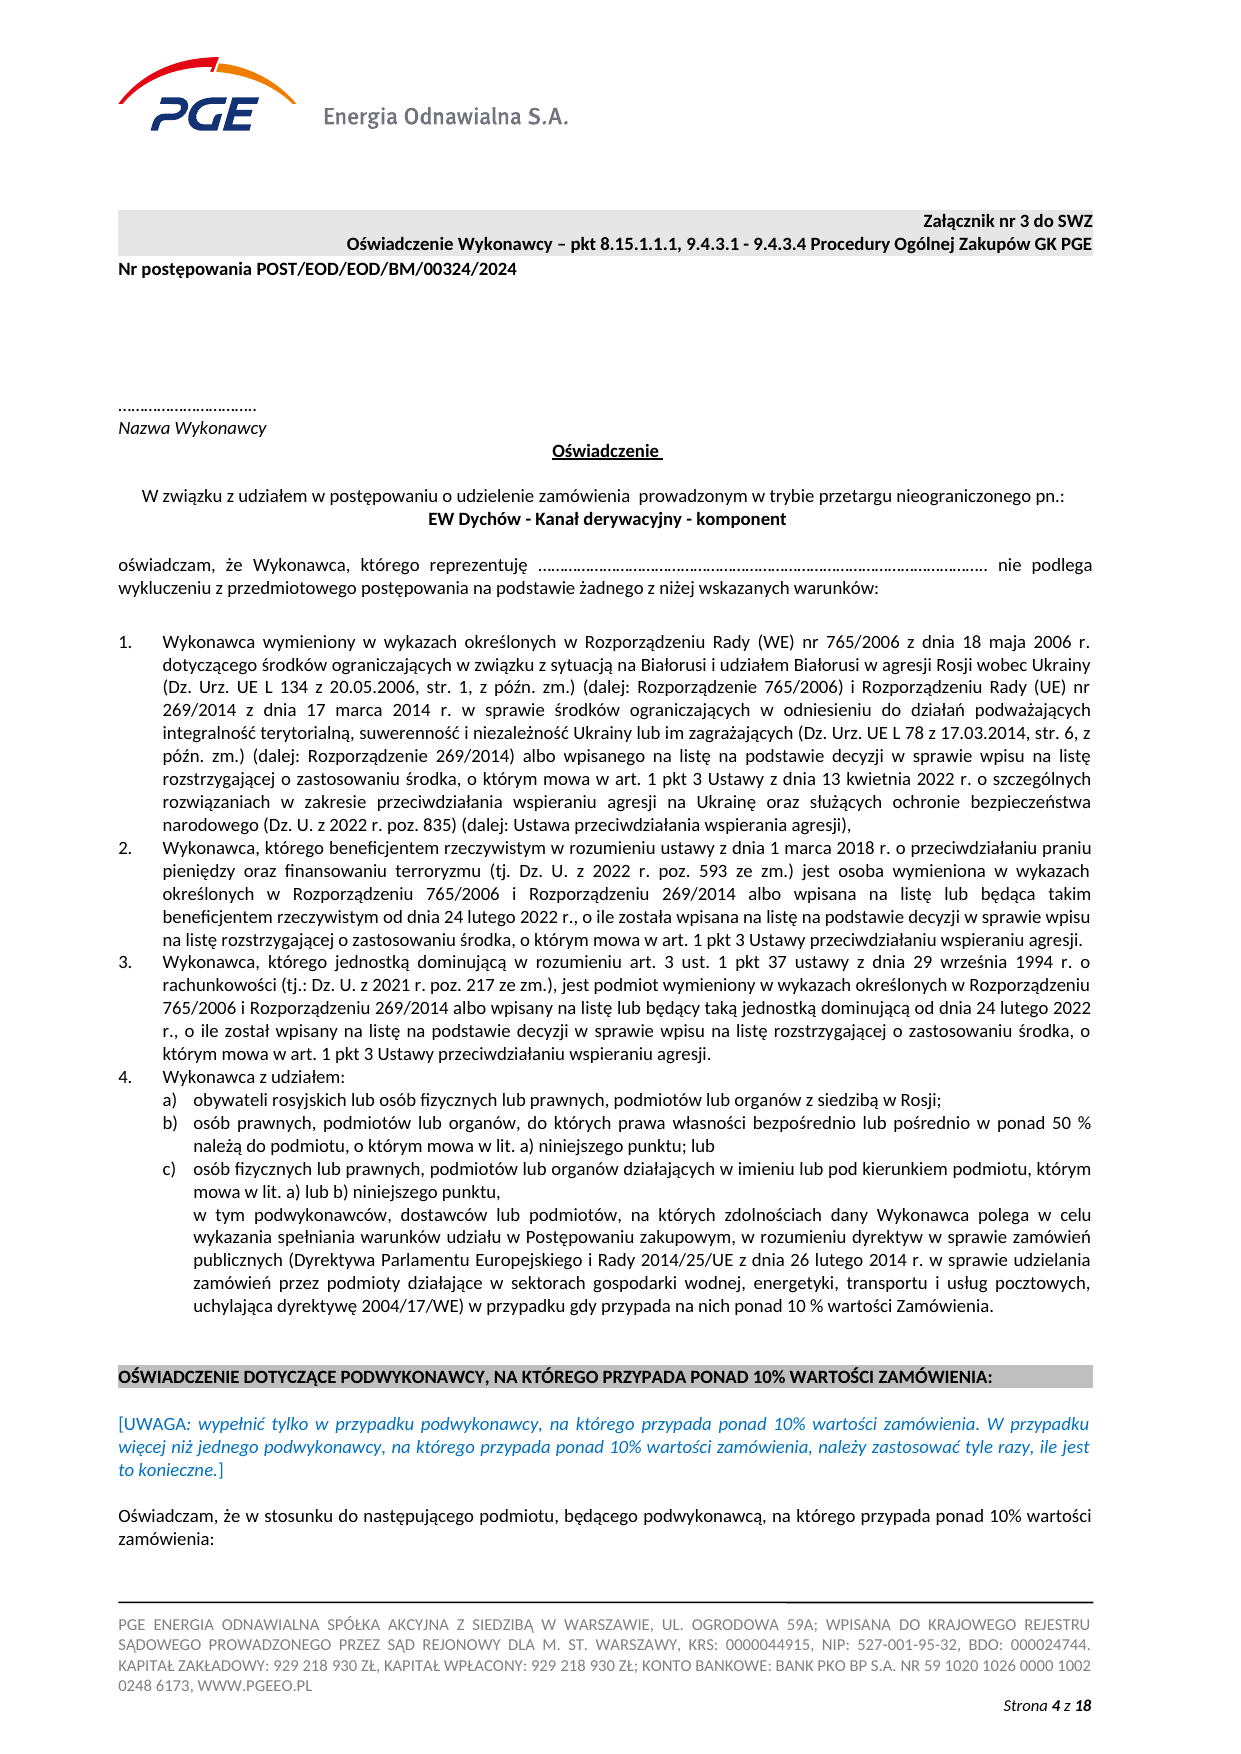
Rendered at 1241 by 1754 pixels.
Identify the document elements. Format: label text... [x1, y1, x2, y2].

text OŚWIADCZENIE DOTYCZĄCE PODWYKONAWCY, NA KTÓREGO PRZYPADA PONAD 10% WARTOŚCI ZAMÓWIENIA: [118, 1365, 1093, 1388]
list osób prawnych, podmiotów lub organów, do których prawa własności bezpośrednio lub pośrednio w ponad 50 % należą do podmiotu, o którym mowa w lit. a) niniejszego punktu; lub [162, 1111, 1093, 1157]
text Nazwa Wykonawcy [118, 416, 1093, 439]
list Wykonawca, którego jednostką dominującą w rozumieniu art. 3 ust. 1 pkt 37 ustawy z dnia 29 września 1994 r. o rachunkowości (tj.: Dz. U. z 2021 r. poz. 217 ze zm.), jest podmiot wymieniony w wykazach określonych w Rozporządzeniu 765/2006 i Rozporządzeniu 269/2014 albo wpisany na listę lub będący taką jednostką dominującą od dnia 24 lutego 2022 r., o ile został wpisany na listę na podstawie decyzji w sprawie wpisu na listę rozstrzygającej o zastosowaniu środka, o którym mowa w art. 1 pkt 3 Ustawy przeciwdziałaniu wspieraniu agresji. [118, 951, 1093, 1065]
list Wykonawca wymieniony w wykazach określonych w Rozporządzeniu Rady (WE) nr 765/2006 z dnia 18 maja 2006 r. dotyczącego środków ograniczających w związku z sytuacją na Białorusi i udziałem Białorusi w agresji Rosji wobec Ukrainy (Dz. Urz. UE L 134 z 20.05.2006, str. 1, z późn. zm.) (dalej: Rozporządzenie 765/2006) i Rozporządzeniu Rady (UE) nr 269/2014 z dnia 17 marca 2014 r. w sprawie środków ograniczających w odniesieniu do działań podważających integralność terytorialną, suwerenność i niezależność Ukrainy lub im zagrażających (Dz. Urz. UE L 78 z 17.03.2014, str. 6, z późn. zm.) (dalej: Rozporządzenie 269/2014) albo wpisanego na listę na podstawie decyzji w sprawie wpisu na listę rozstrzygającej o zastosowaniu środka, o którym mowa w art. 1 pkt 3 Ustawy z dnia 13 kwietnia 2022 r. o szczególnych rozwiązaniach w zakresie przeciwdziałania wspieraniu agresji na Ukrainę oraz służących ochronie bezpieczeństwa narodowego (Dz. U. z 2022 r. poz. 835) (dalej: Ustawa przeciwdziałania wspierania agresji), [118, 630, 1093, 836]
list Wykonawca z udziałem: [118, 1065, 1093, 1088]
text Nr postępowania POST/EOD/EOD/BM/00324/2024 [118, 256, 1093, 281]
list obywateli rosyjskich lub osób fizycznych lub prawnych, podmiotów lub organów z siedzibą w Rosji; [162, 1088, 1093, 1111]
text Oświadczenie Wykonawcy – pkt 8.15.1.1.1, 9.4.3.1 - 9.4.3.4 Procedury Ogólnej Zakupów GK PGE [118, 233, 1093, 256]
text ………………………….. [118, 393, 1093, 416]
text Załącznik nr 3 do SWZ [118, 210, 1093, 233]
text W związku z udziałem w postępowaniu o udzielenie zamówienia prowadzonym w trybie przetargu nieograniczonego pn.: EW Dychów - Kanał derywacyjny - komponent [118, 485, 1093, 531]
list Wykonawca, którego beneficjentem rzeczywistym w rozumieniu ustawy z dnia 1 marca 2018 r. o przeciwdziałaniu praniu pieniędzy oraz finansowaniu terroryzmu (tj. Dz. U. z 2022 r. poz. 593 ze zm.) jest osoba wymieniona w wykazach określonych w Rozporządzeniu 765/2006 i Rozporządzeniu 269/2014 albo wpisana na listę lub będąca takim beneficjentem rzeczywistym od dnia 24 lutego 2022 r., o ile została wpisana na listę na podstawie decyzji w sprawie wpisu na listę rozstrzygającej o zastosowaniu środka, o którym mowa w art. 1 pkt 3 Ustawy przeciwdziałaniu wspieraniu agresji. [118, 836, 1093, 951]
list osób fizycznych lub prawnych, podmiotów lub organów działających w imieniu lub pod kierunkiem podmiotu, którym mowa w lit. a) lub b) niniejszego punktu, [162, 1157, 1093, 1203]
text [UWAGA: wypełnić tylko w przypadku podwykonawcy, na którego przypada ponad 10% wartości zamówienia. W przypadku więcej niż jednego podwykonawcy, na którego przypada ponad 10% wartości zamówienia, należy zastosować tyle razy, ile jest to konieczne.] [118, 1412, 1093, 1481]
text Oświadczenie [118, 439, 1093, 462]
text Oświadczam, że w stosunku do następującego podmiotu, będącego podwykonawcą, na którego przypada ponad 10% wartości zamówienia: [118, 1504, 1093, 1549]
text oświadczam, że Wykonawca, którego reprezentuję ………………………………………………………………………………………….. nie podlega wykluczeniu z przedmiotowego postępowania na podstawie żadnego z niżej wskazanych warunków: [118, 553, 1093, 599]
text w tym podwykonawców, dostawców lub podmiotów, na których zdolnościach dany Wykonawca polega w celu wykazania spełniania warunków udziału w Postępowaniu zakupowym, w rozumieniu dyrektyw w sprawie zamówień publicznych (Dyrektywa Parlamentu Europejskiego i Rady 2014/25/UE z dnia 26 lutego 2014 r. w sprawie udzielania zamówień przez podmioty działające w sektorach gospodarki wodnej, energetyki, transportu i usług pocztowych, uchylająca dyrektywę 2004/17/WE) w przypadku gdy przypada na nich ponad 10 % wartości Zamówienia. [193, 1203, 1093, 1317]
